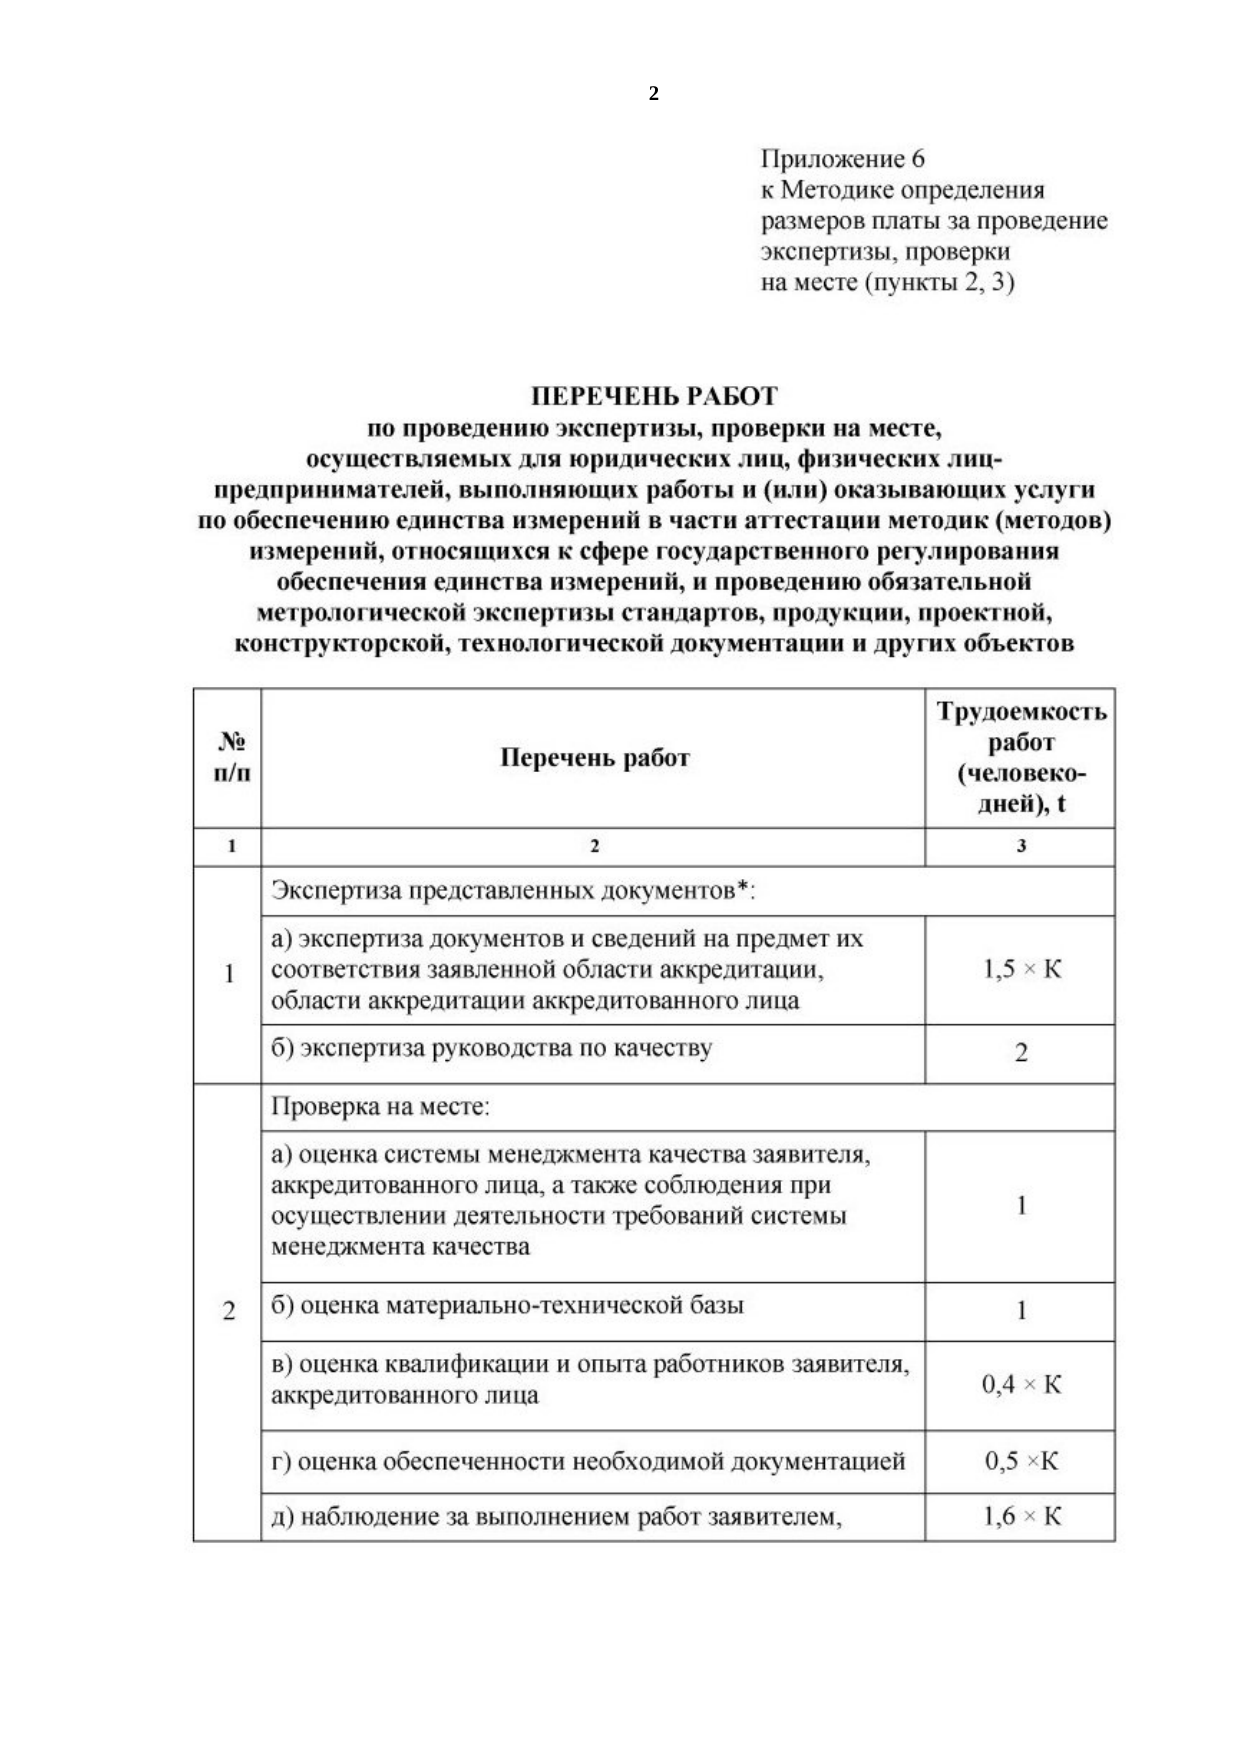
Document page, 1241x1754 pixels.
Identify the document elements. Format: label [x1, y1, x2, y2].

picture [173, 120, 1138, 1563]
